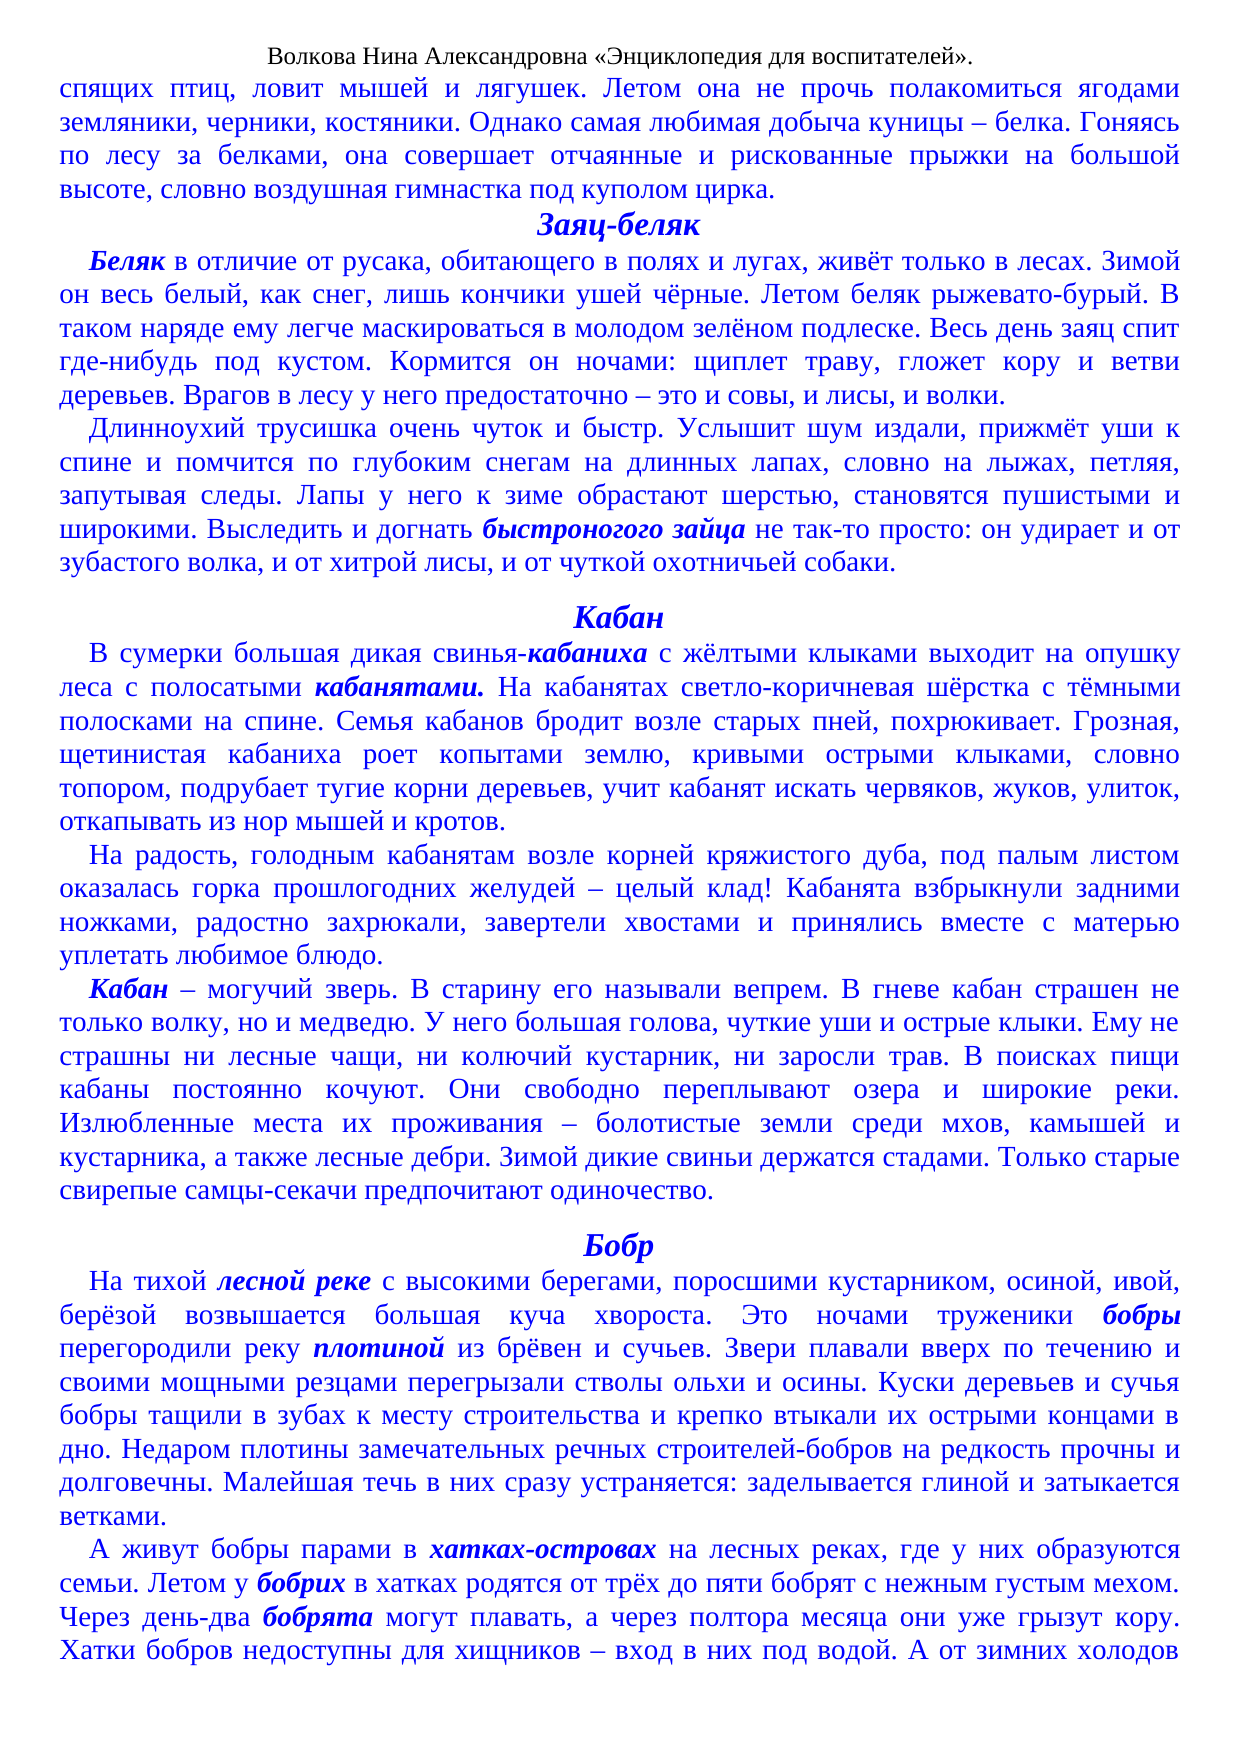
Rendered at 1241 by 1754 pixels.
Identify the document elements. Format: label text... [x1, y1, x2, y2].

text Бобр [59, 1225, 1181, 1263]
text Кабан – могучий зверь. В старину его называли вепрем. В гневе кабан страшен не только волку, но и медведю. У него большая голова, чуткие уши и острые клыки. Ему не страшны ни лесные чащи, ни колючий кустарник, ни заросли трав. В поисках пищи кабаны постоянно кочуют. Они свободно переплывают озера и широкие реки. Излюбленные места их проживания – болотистые земли среди мхов, камышей и кустарника, а также лесные дебри. Зимой дикие свиньи держатся стадами. Только старые свирепые самцы-секачи предпочитают одиночество. [59, 971, 1181, 1206]
text Кабан [59, 597, 1181, 636]
text Длинноухий трусишка очень чуток и быстр. Услышит шум издали, прижмёт уши к спине и помчится по глубоким снегам на длинных лапах, словно на лыжах, петляя, запутывая следы. Лапы у него к зиме обрастают шерстью, становятся пушистыми и широкими. Выследить и догнать быстроногого зайца не так-то просто: он удирает и от зубастого волка, и от хитрой лисы, и от чуткой охотничьей собаки. [59, 410, 1181, 578]
text На тихой лесной реке с высокими берегами, поросшими кустарником, осиной, ивой, берёзой возвышается большая куча хвороста. Это ночами труженики бобры перегородили реку плотиной из брёвен и сучьев. Звери плавали вверх по течению и своими мощными резцами перегрызали стволы ольхи и осины. Куски деревьев и сучья бобры тащили в зубах к месту строительства и крепко втыкали их острыми концами в дно. Недаром плотины замечательных речных строителей-бобров на редкость прочны и долговечны. Малейшая течь в них сразу устраняется: заделывается глиной и затыкается ветками. [59, 1263, 1181, 1532]
text В сумерки большая дикая свинья-кабаниха с жёлтыми клыками выходит на опушку леса с полосатыми кабанятами. На кабанятах светло-коричневая шёрстка с тёмными полосками на спине. Семья кабанов бродит возле старых пней, похрюкивает. Грозная, щетинистая кабаниха роет копытами землю, кривыми острыми клыками, словно топором, подрубает тугие корни деревьев, учит кабанят искать червяков, жуков, улиток, откапывать из нор мышей и кротов. [59, 636, 1181, 837]
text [59, 1532, 1181, 1666]
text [59, 70, 1181, 204]
text На радость, голодным кабанятам возле корней кряжистого дуба, под палым листом оказалась горка прошлогодних желудей – целый клад! Кабанята взбрыкнули задними ножками, радостно захрюкали, завертели хвостами и принялись вместе с матерью уплетать любимое блюдо. [59, 837, 1181, 971]
text Беляк в отличие от русака, обитающего в полях и лугах, живёт только в лесах. Зимой он весь белый, как снег, лишь кончики ушей чёрные. Летом беляк рыжевато-бурый. В таком наряде ему легче маскироваться в молодом зелёном подлеске. Весь день заяц спит где-нибудь под кустом. Кормится он ночами: щиплет траву, гложет кору и ветви деревьев. Врагов в лесу у него предостаточно – это и совы, и лисы, и волки. [59, 243, 1181, 410]
text Заяц-беляк [59, 204, 1181, 243]
